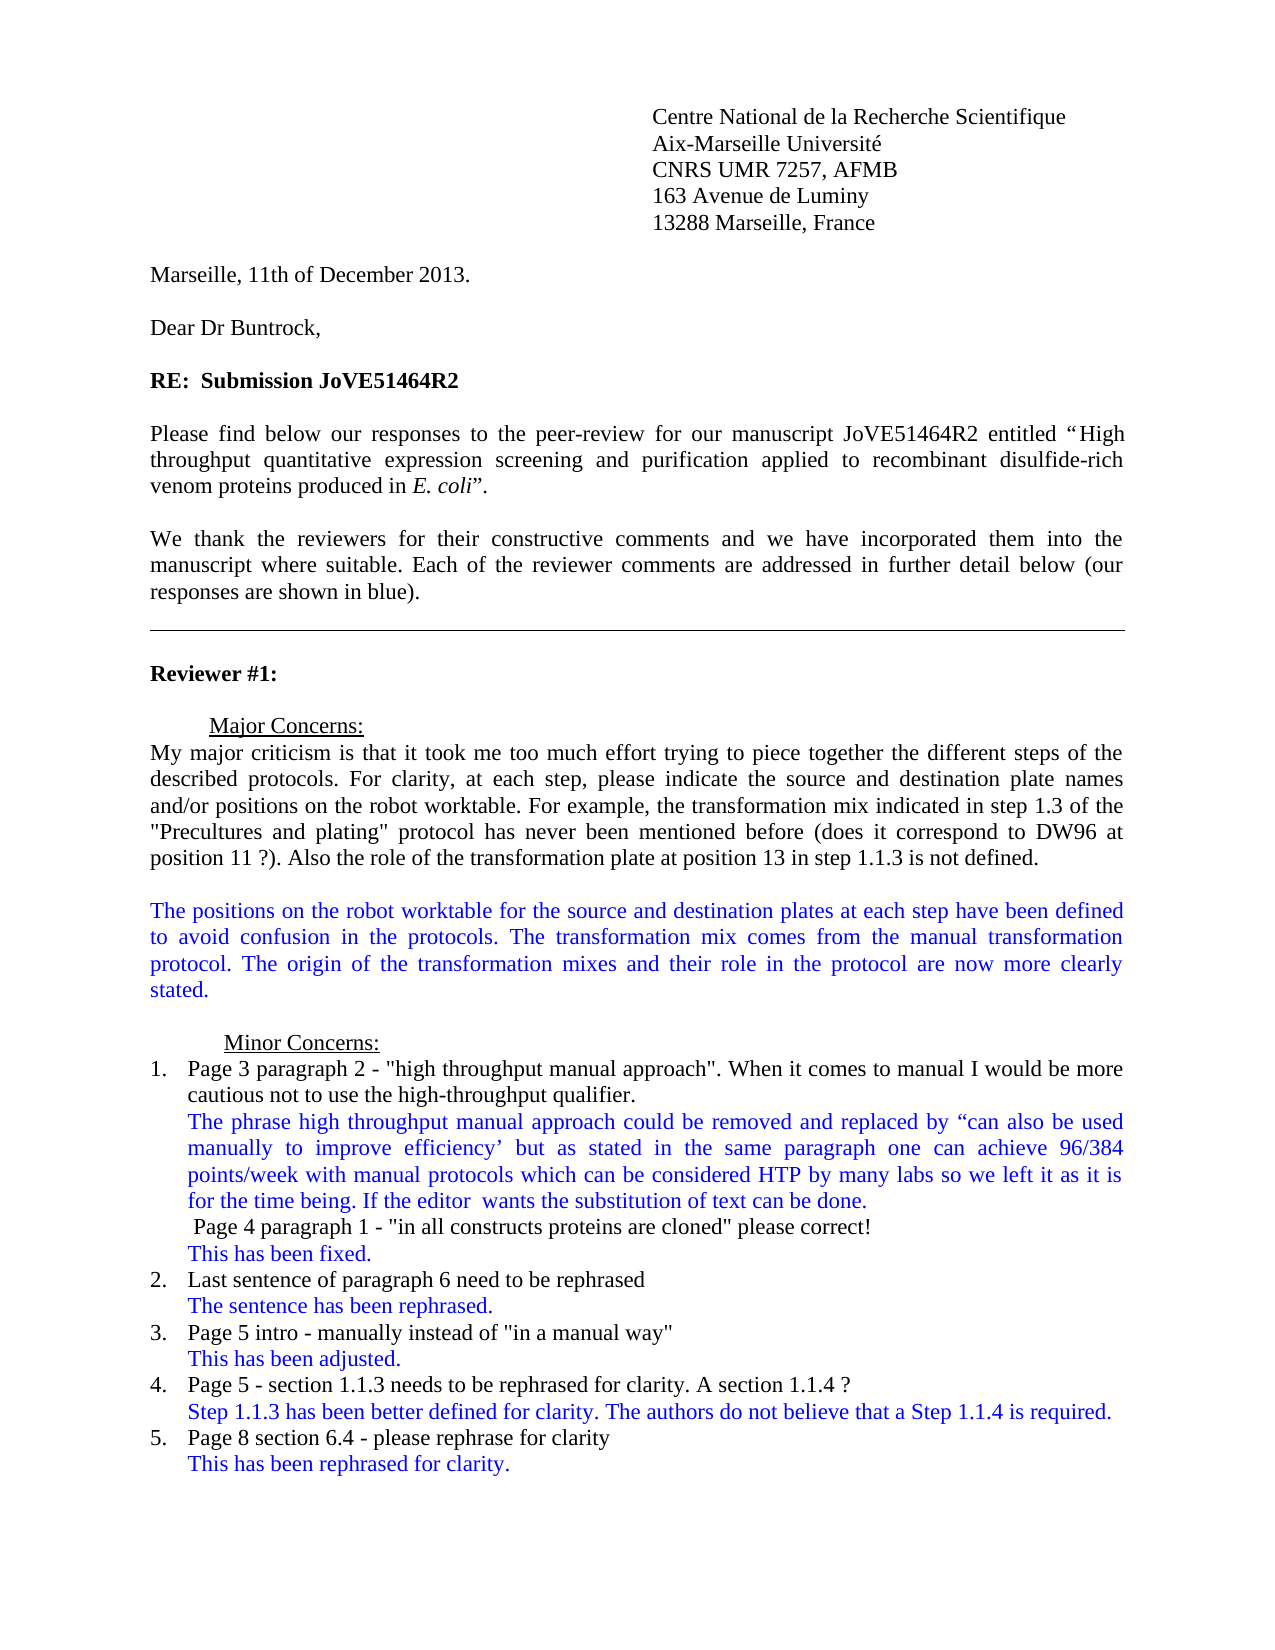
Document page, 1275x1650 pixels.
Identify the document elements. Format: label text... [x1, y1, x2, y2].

list Page 5 intro - manually instead of "in a manual way" [150, 1319, 1125, 1345]
text Dear Dr Buntrock, [150, 314, 1125, 341]
text The positions on the robot worktable for the source and destination plates at each step have been defined to avoid confusion in the protocols. The transformation mix comes from the manual transformation protocol. The origin of the transformation mixes and their role in the protocol are now more clearly stated. [150, 897, 1125, 1002]
text 163 Avenue de Luminy [652, 182, 1125, 209]
text RE: Submission JoVE51464R2 [150, 367, 1125, 393]
list This has been fixed. [187, 1240, 1125, 1266]
list Page 5 - section 1.1.3 needs to be rephrased for clarity. A section 1.1.4 ? [150, 1371, 1125, 1398]
text This has been adjusted. [187, 1345, 1125, 1371]
text Minor Concerns: [224, 1029, 1125, 1055]
list Page 4 paragraph 1 - "in all constructs proteins are cloned" please correct! [187, 1213, 1125, 1240]
text We thank the reviewers for their constructive comments and we have incorporated them into the manuscript where suitable. Each of the reviewer comments are addressed in further detail below (our responses are shown in blue). [150, 525, 1125, 604]
list The sentence has been rephrased. [187, 1292, 1125, 1319]
text Please find below our responses to the peer-review for our manuscript JoVE51464R2 entitled “High throughput quantitative expression screening and purification applied to recombinant disulfide-rich venom proteins produced in E. coli”. [150, 419, 1125, 499]
list Page 3 paragraph 2 - "high throughput manual approach". When it comes to manual I would be more cautious not to use the high-throughput qualifier. [150, 1055, 1125, 1108]
text Marseille, 11th of December 2013. [150, 261, 1125, 288]
list Page 8 section 6.4 - please rephrase for clarity [150, 1424, 1125, 1451]
list This has been rephrased for clarity. [187, 1451, 1125, 1477]
text CNRS UMR 7257, AFMB [652, 156, 1125, 182]
text My major criticism is that it took me too much effort trying to piece together the different steps of the described protocols. For clarity, at each step, please indicate the source and destination plate names and/or positions on the robot worktable. For example, the transformation mix indicated in step 1.3 of the "Precultures and plating" protocol has never been mentioned before (does it correspond to DW96 at position 11 ?). Also the role of the transformation plate at position 13 in step 1.1.3 is not defined. [150, 739, 1125, 871]
list The phrase high throughput manual approach could be removed and replaced by “can also be used manually to improve efficiency’ but as stated in the same paragraph one can achieve 96/384 points/week with manual protocols which can be considered HTP by many labs so we left it as it is for the time being. If the editor wants the substitution of text can be done. [187, 1108, 1125, 1213]
text Major Concerns: [209, 713, 1125, 739]
text Centre National de la Recherche Scientifique [652, 103, 1125, 130]
text 13288 Marseille, France [652, 209, 1125, 235]
list Last sentence of paragraph 6 need to be rephrased [150, 1266, 1125, 1292]
list Step 1.1.3 has been better defined for clarity. The authors do not believe that a Step 1.1.4 is required. [187, 1398, 1125, 1424]
text Reviewer #1: [150, 660, 1125, 686]
text Aix-Marseille Université [652, 130, 1125, 156]
